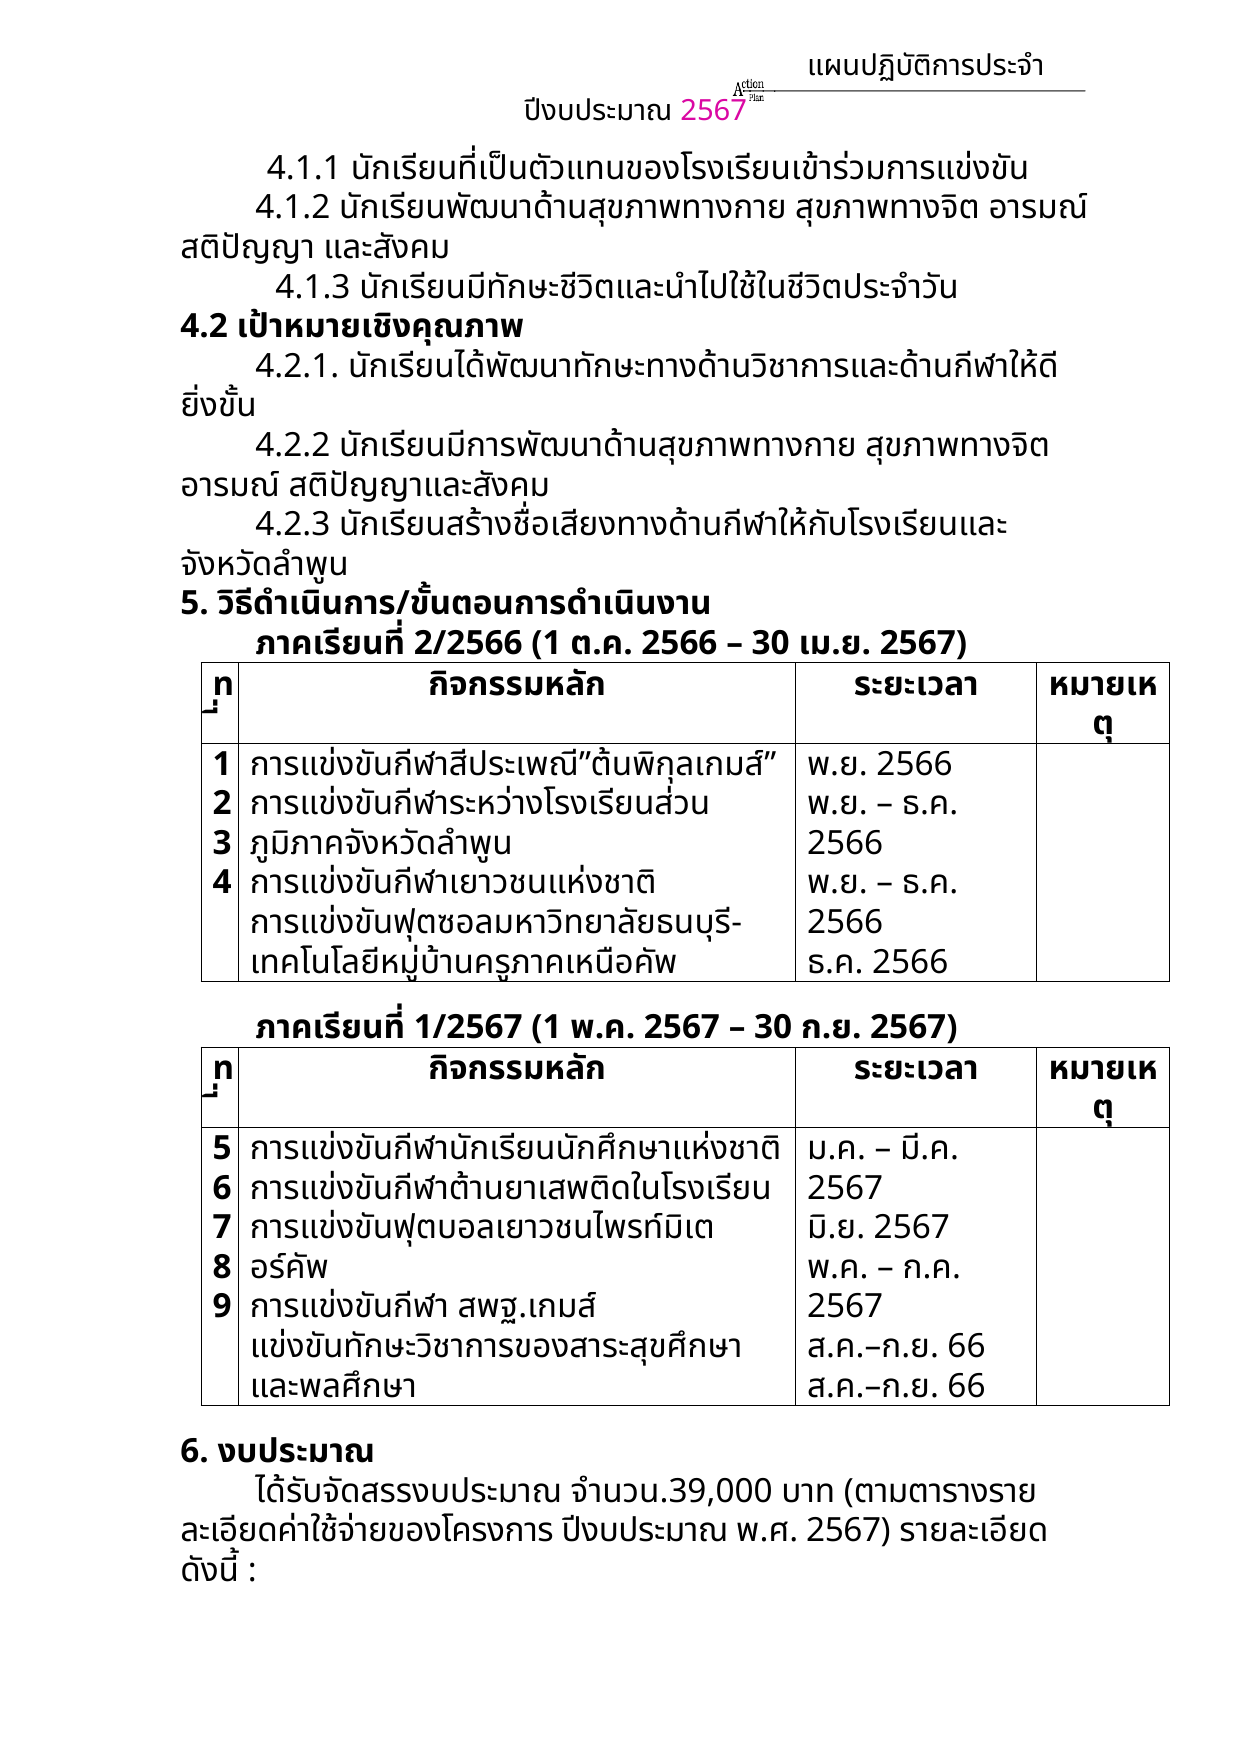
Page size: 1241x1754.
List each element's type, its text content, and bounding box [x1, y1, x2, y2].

table_header กิจกรรมหลัก [239, 1048, 795, 1127]
text 4.1.2 นักเรียนพัฒนาด้านสุขภาพทางกาย สุขภาพทางจิต อารมณ์ สติปัญญา และสังคม [180, 187, 1090, 266]
text ภาคเรียนที่ 1/2567 (1 พ.ค. 2567 – 30 ก.ย. 2567) [180, 1007, 1090, 1047]
text 6. งบประมาณ [180, 1431, 1090, 1471]
table_header ระยะเวลา [796, 1048, 1036, 1127]
table_cell การแข่งขันกีฬาสีประเพณี”ต้นพิกุลเกมส์” การแข่งขันกีฬาระหว่างโรงเรียนส่วนภูมิภาคจังหวัดลำพูน การแข่งขันกีฬาเยาวชนแห่งชาติ การแข่งขันฟุตซอลมหาวิทยาลัยธนบุรี-เทคโนโลยีหมู่บ้านครูภาคเหนือคัพ [239, 744, 795, 981]
table_header กิจกรรมหลัก [239, 663, 795, 742]
text 4.2.1. นักเรียนได้พัฒนาทักษะทางด้านวิชาการและด้านกีฬาให้ดียิ่งขั้น [180, 346, 1090, 425]
text 4.1.1 นักเรียนที่เป็นตัวแทนของโรงเรียนเข้าร่วมการแข่งขัน [180, 148, 1090, 187]
table_cell พ.ย. 2566 พ.ย. – ธ.ค. 2566 พ.ย. – ธ.ค. 2566 ธ.ค. 2566 [796, 744, 1036, 981]
text 4.1.3 นักเรียนมีทักษะชีวิตและนำไปใช้ในชีวิตประจำวัน [180, 266, 1090, 306]
table_header ที่ [202, 663, 238, 742]
text 4.2 เป้าหมายเชิงคุณภาพ [180, 306, 1090, 346]
table_header หมายเหตุ [1037, 1048, 1169, 1127]
picture [722, 76, 1088, 107]
table_cell [1037, 1128, 1169, 1405]
text ภาคเรียนที่ 2/2566 (1 ต.ค. 2566 – 30 เม.ย. 2567) [180, 623, 1090, 662]
text ได้รับจัดสรรงบประมาณ จำนวน.39,000 บาท (ตามตารางรายละเอียดค่าใช้จ่ายของโครงการ ปีงบประมาณ พ.ศ. 2567) รายละเอียดดังนี้ : [180, 1471, 1090, 1589]
text 4.2.2 นักเรียนมีการพัฒนาด้านสุขภาพทางกาย สุขภาพทางจิต อารมณ์ สติปัญญาและสังคม [180, 425, 1090, 504]
table_cell [1037, 744, 1169, 981]
table_cell ม.ค. – มี.ค. 2567 มิ.ย. 2567 พ.ค. – ก.ค. 2567 ส.ค.–ก.ย. 66 ส.ค.–ก.ย. 66 [796, 1128, 1036, 1405]
table_header ที่ [202, 1048, 238, 1127]
table_header ระยะเวลา [796, 663, 1036, 742]
table_cell การแข่งขันกีฬานักเรียนนักศึกษาแห่งชาติ การแข่งขันกีฬาต้านยาเสพติดในโรงเรียน การแข่งขันฟุตบอลเยาวชนไพรท์มิเตอร์คัพ การแข่งขันกีฬา สพฐ.เกมส์ แข่งขันทักษะวิชาการของสาระสุขศึกษาและพลศึกษา [239, 1128, 795, 1405]
table_header หมายเหตุ [1037, 663, 1169, 742]
table_cell 5 6 7 8 9 [202, 1128, 238, 1405]
text 4.2.3 นักเรียนสร้างชื่อเสียงทางด้านกีฬาให้กับโรงเรียนและจังหวัดลำพูน [180, 504, 1090, 583]
text 5. วิธีดำเนินการ/ขั้นตอนการดำเนินงาน [180, 583, 1090, 623]
table_cell 1 2 34 [202, 744, 238, 981]
